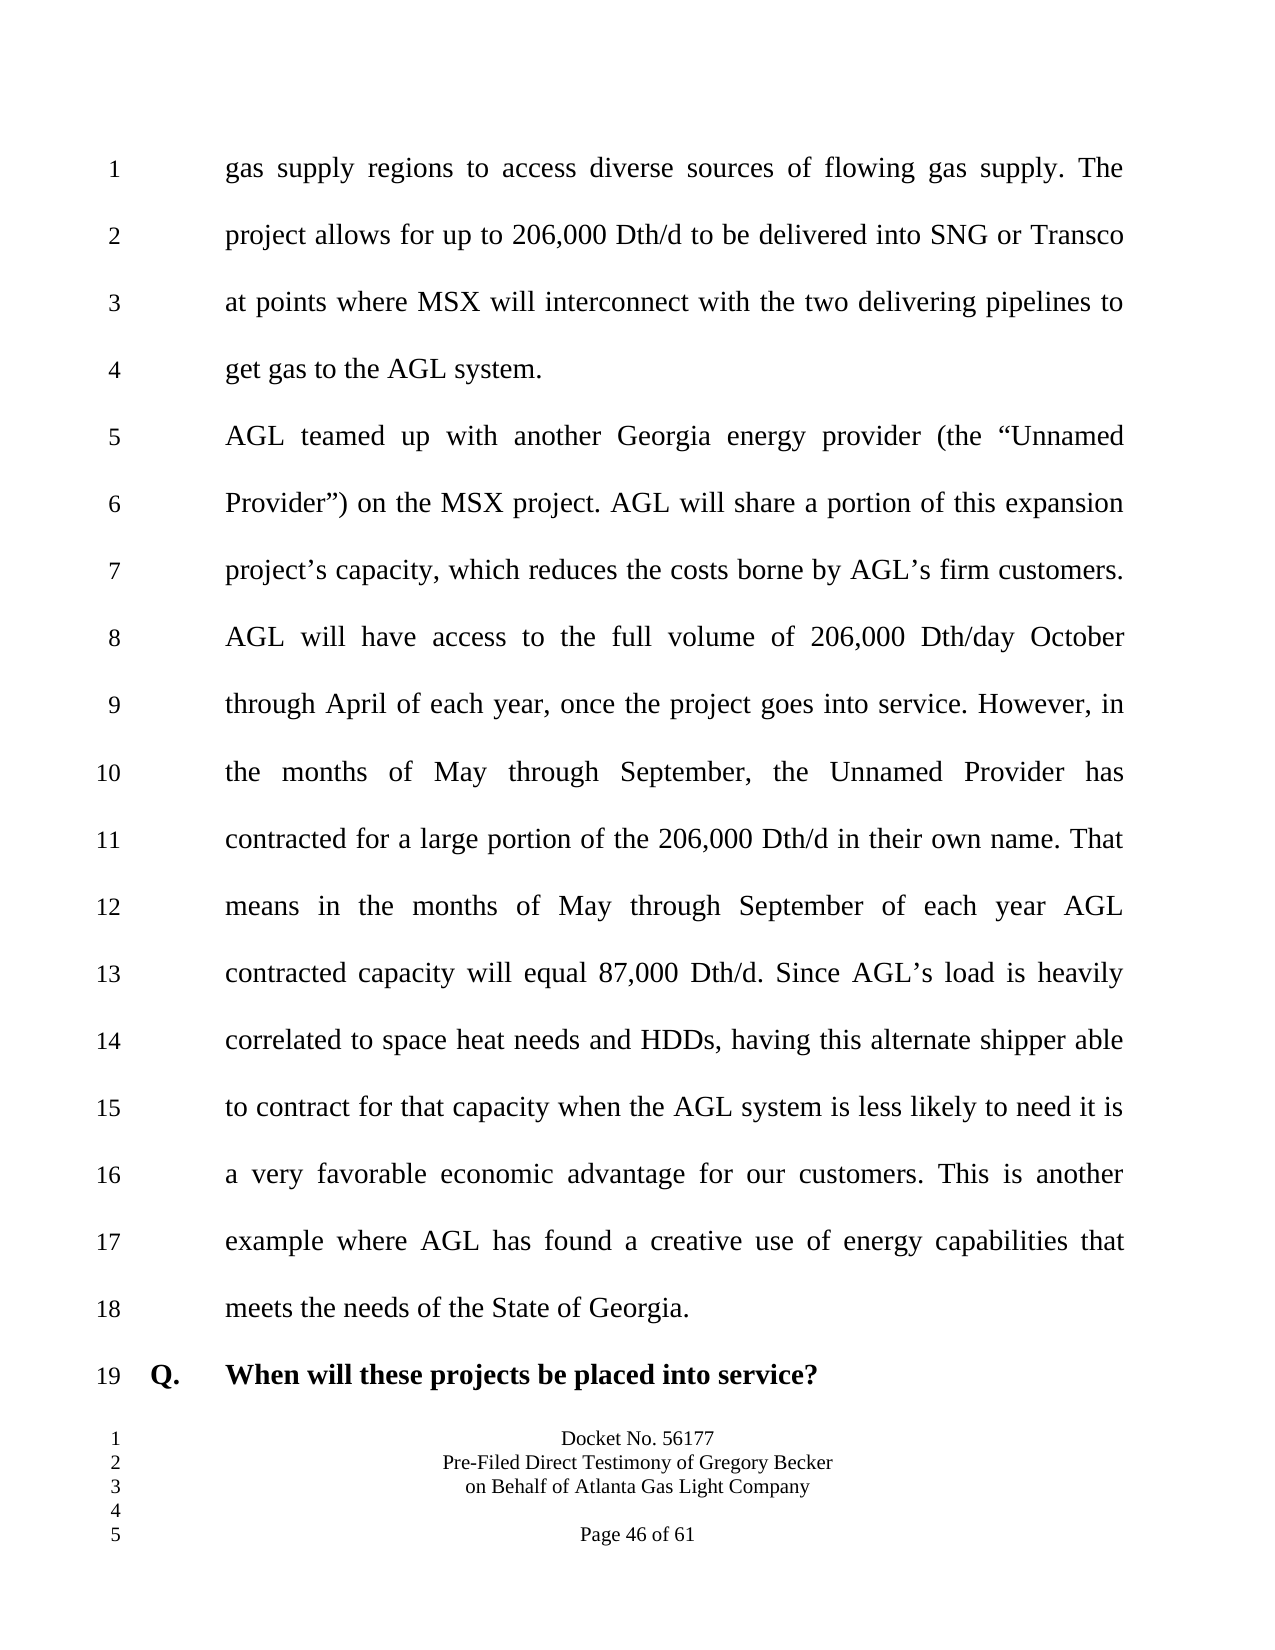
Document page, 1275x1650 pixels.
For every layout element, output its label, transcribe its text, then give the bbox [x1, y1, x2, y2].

text Q. When will these projects be placed into service? [150, 1357, 1125, 1391]
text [150, 150, 1125, 385]
text AGL teamed up with another Georgia energy provider (the “Unnamed Provider”) on the MSX project. AGL will share a portion of this expansion project’s capacity, which reduces the costs borne by AGL’s firm customers. AGL will have access to the full volume of 206,000 Dth/day October through April of each year, once the project goes into service. However, in the months of May through September, the Unnamed Provider has contracted for a large portion of the 206,000 Dth/d in their own name. That means in the months of May through September of each year AGL contracted capacity will equal 87,000 Dth/d. Since AGL’s load is heavily correlated to space heat needs and HDDs, having this alternate shipper able to contract for that capacity when the AGL system is less likely to need it is a very favorable economic advantage for our customers. This is another example where AGL has found a creative use of energy capabilities that meets the needs of the State of Georgia. [225, 418, 1125, 1324]
